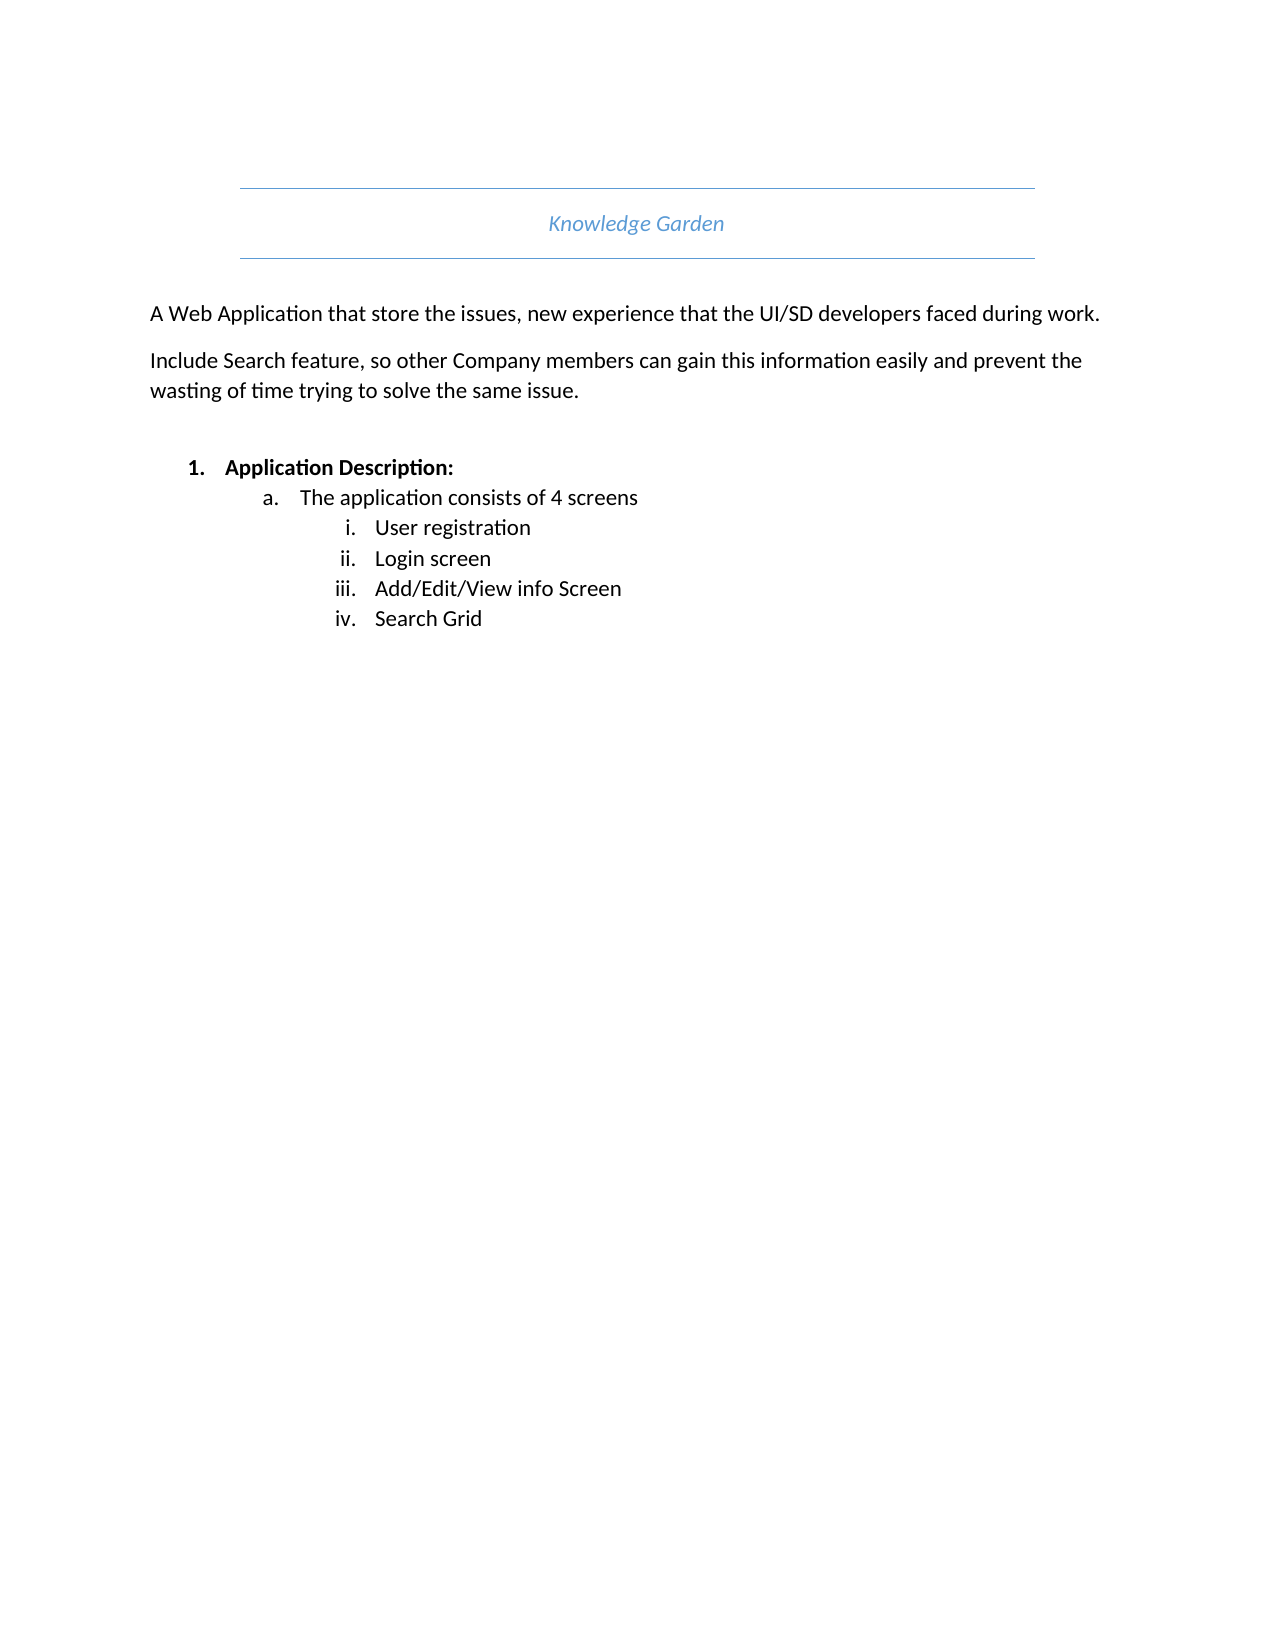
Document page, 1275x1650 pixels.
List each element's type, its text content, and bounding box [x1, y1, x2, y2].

list Application Description: [187, 453, 1125, 481]
text A Web Application that store the issues, new experience that the UI/SD developers faced during work. [150, 299, 1125, 327]
list Login screen [356, 544, 1125, 572]
list Search Grid [356, 604, 1125, 632]
text Include Search feature, so other Company members can gain this information easily and prevent the wasting of time trying to solve the same issue. [150, 346, 1125, 404]
list Add/Edit/View info Screen [356, 574, 1125, 602]
text Knowledge Garden [240, 189, 1035, 258]
list User registration [356, 513, 1125, 542]
list The application consists of 4 screens [262, 483, 1125, 511]
